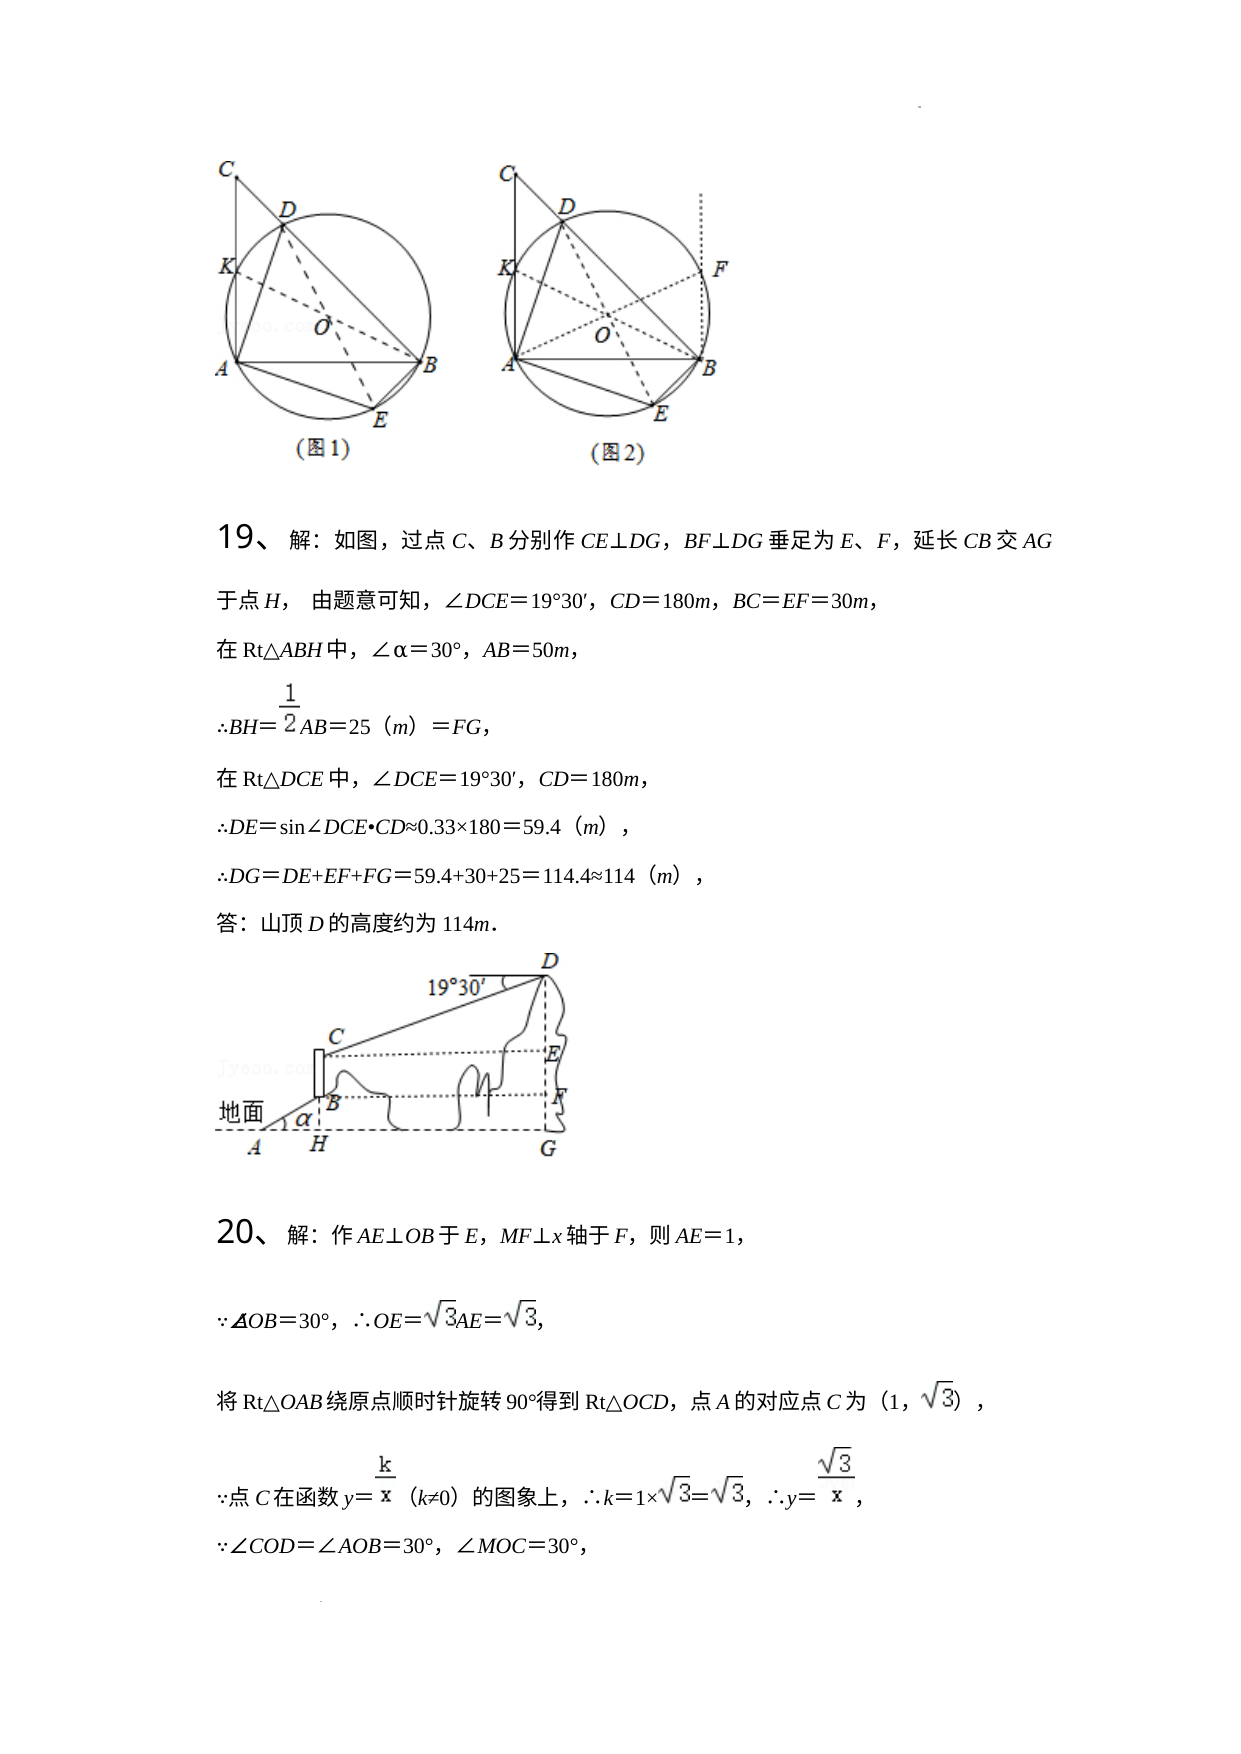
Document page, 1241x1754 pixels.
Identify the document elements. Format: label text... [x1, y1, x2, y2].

picture [215, 161, 734, 470]
picture [818, 1447, 855, 1505]
text ∵∠COD＝∠AOB＝30°，∠MOC＝30°， [216, 1528, 1053, 1561]
picture [504, 1300, 536, 1329]
text 20、解：作AE⊥OB于E，MF⊥x轴于F，则AE＝1， [216, 1196, 1053, 1261]
picture [711, 1476, 743, 1505]
text 答：山顶D的高度约为114m． [216, 906, 1053, 938]
text ∵点C在函数y＝（k≠0）的图象上，∴k＝1×＝，∴y＝， [216, 1447, 1053, 1512]
picture [921, 1381, 953, 1410]
picture [424, 1300, 456, 1329]
picture [658, 1476, 690, 1505]
text ∴DG＝DE+EF+FG＝59.4+30+25＝114.4≈114（m）， [216, 857, 1053, 890]
text 在Rt△DCE中，∠DCE＝19°30′，CD＝180m， [216, 761, 1053, 793]
text 在Rt△ABH中，∠α＝30°，AB＝50m， [216, 631, 1053, 664]
picture [279, 679, 300, 735]
text ∵∠AOB＝30°，∴OE＝AE＝， [216, 1286, 1053, 1351]
text ∴BH＝AB＝25（m）＝FG， [216, 680, 1053, 745]
picture [215, 953, 573, 1161]
text 将Rt△OAB绕原点顺时针旋转90°得到Rt△OCD，点A的对应点C为（1，）， [216, 1366, 1053, 1431]
text ∴DE＝sin∠DCE•CD≈0.33×180＝59.4（m）， [216, 809, 1053, 841]
text 19、解：如图，过点C、B分别作CE⊥DG，BF⊥DG垂足为E、F，延长CB交AG于点H， 由题意可知，∠DCE＝19°30′，CD＝180m，BC＝EF＝30m， [216, 502, 1053, 616]
picture [375, 1450, 396, 1505]
